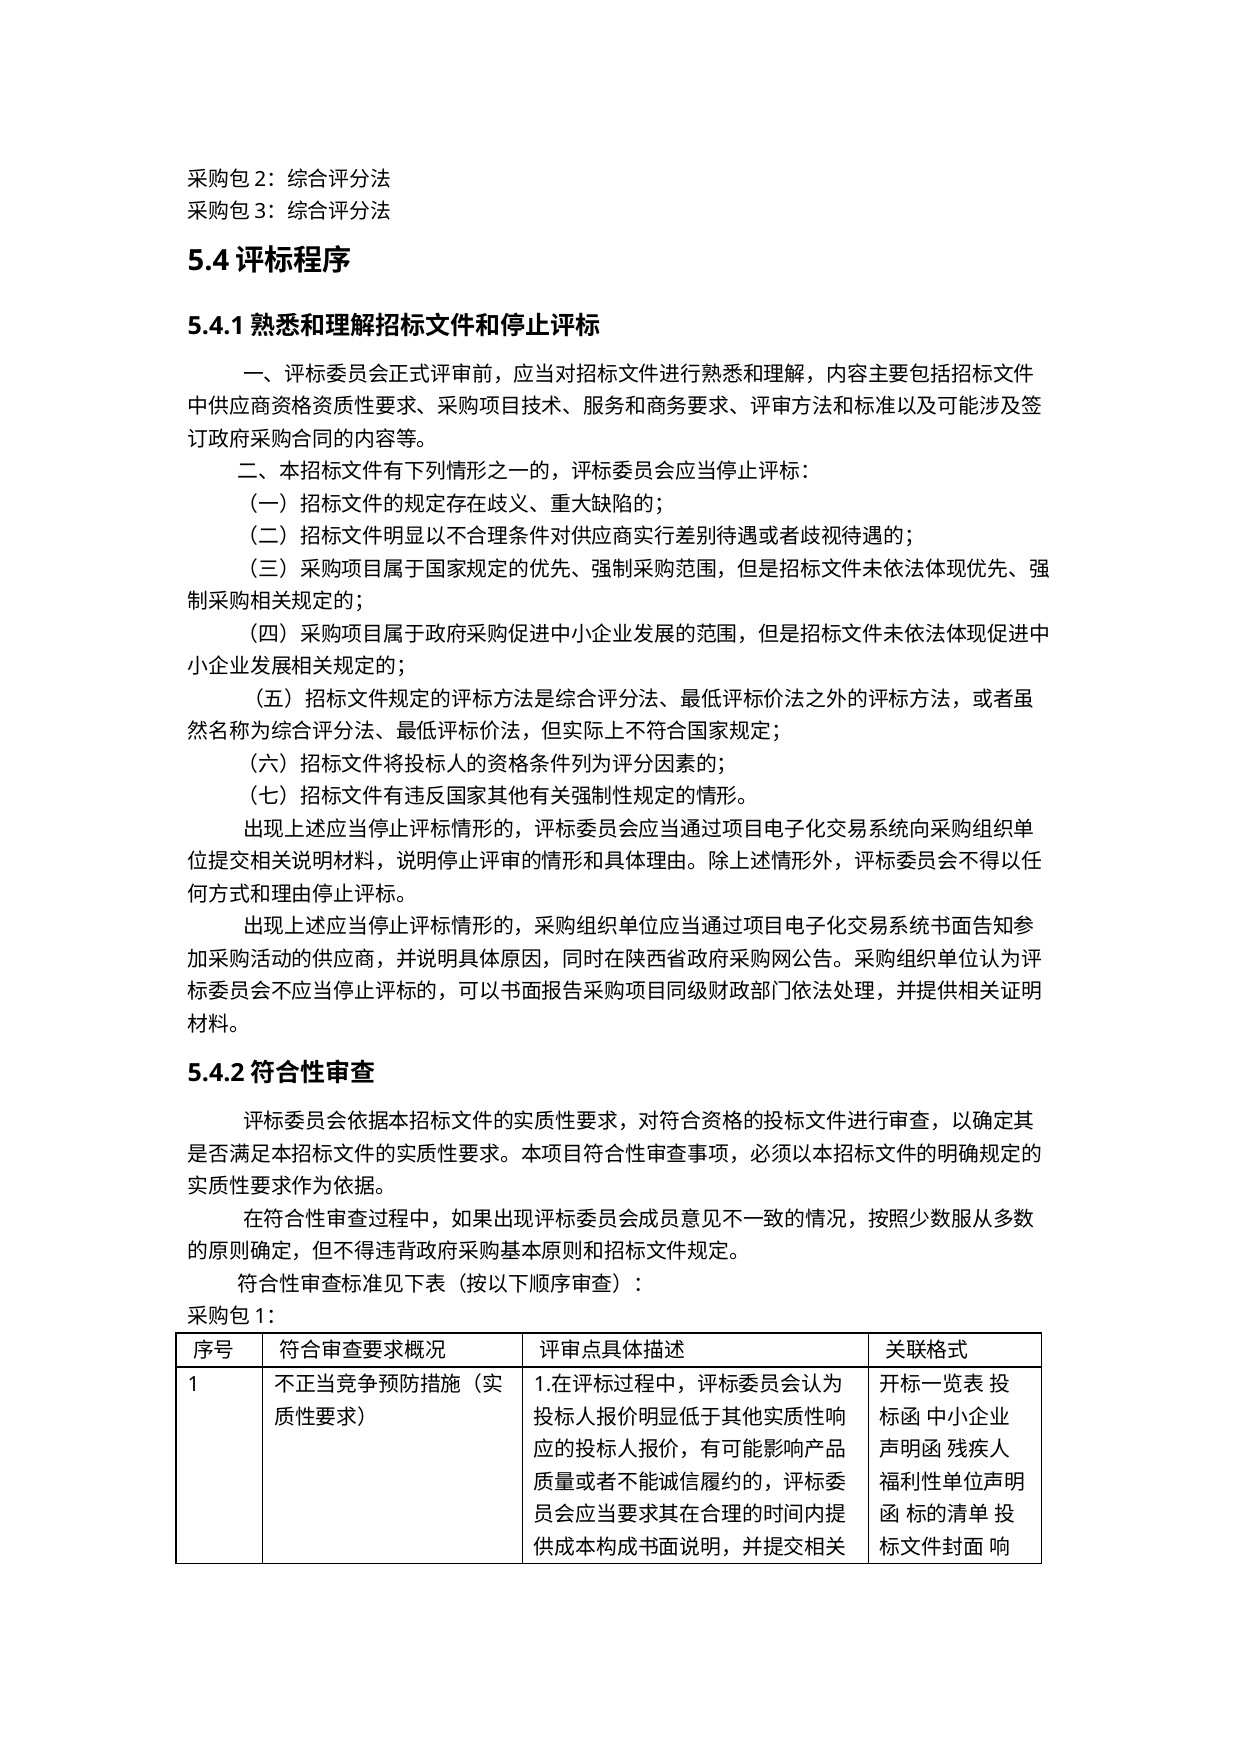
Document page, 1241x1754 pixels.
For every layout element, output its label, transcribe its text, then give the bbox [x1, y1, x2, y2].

text 出现上述应当停止评标情形的，采购组织单位应当通过项目电子化交易系统书面告知参加采购活动的供应商，并说明具体原因，同时在陕西省政府采购网公告。采购组织单位认为评标委员会不应当停止评标的，可以书面报告采购项目同级财政部门依法处理，并提供相关证明材料。 [187, 909, 1053, 1039]
table_header 评审点具体描述 [523, 1334, 868, 1366]
text 评标委员会依据本招标文件的实质性要求，对符合资格的投标文件进行审查，以确定其是否满足本招标文件的实质性要求。本项目符合性审查事项，必须以本招标文件的明确规定的实质性要求作为依据。 [187, 1104, 1053, 1202]
text 采购包2：综合评分法 [187, 162, 1053, 194]
text 一、评标委员会正式评审前，应当对招标文件进行熟悉和理解，内容主要包括招标文件中供应商资格资质性要求、采购项目技术、服务和商务要求、评审方法和标准以及可能涉及签订政府采购合同的内容等。 [187, 357, 1053, 454]
text 符合性审查标准见下表（按以下顺序审查）： [187, 1267, 1053, 1299]
text 5.4.2符合性审查 [187, 1039, 1053, 1104]
text （一）招标文件的规定存在歧义、重大缺陷的； [187, 487, 1053, 519]
table_header 关联格式 [869, 1334, 1041, 1366]
text （五）招标文件规定的评标方法是综合评分法、最低评标价法之外的评标方法，或者虽然名称为综合评分法、最低评标价法，但实际上不符合国家规定； [187, 682, 1053, 747]
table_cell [523, 1368, 868, 1563]
table_cell 1 [177, 1368, 262, 1563]
text 二、本招标文件有下列情形之一的，评标委员会应当停止评标： [187, 454, 1053, 487]
table_header 符合审查要求概况 [263, 1334, 522, 1366]
text 在符合性审查过程中，如果出现评标委员会成员意见不一致的情况，按照少数服从多数的原则确定，但不得违背政府采购基本原则和招标文件规定。 [187, 1202, 1053, 1267]
text （二）招标文件明显以不合理条件对供应商实行差别待遇或者歧视待遇的； [187, 519, 1053, 552]
text （六）招标文件将投标人的资格条件列为评分因素的； [187, 747, 1053, 779]
text 出现上述应当停止评标情形的，评标委员会应当通过项目电子化交易系统向采购组织单位提交相关说明材料，说明停止评审的情形和具体理由。除上述情形外，评标委员会不得以任何方式和理由停止评标。 [187, 812, 1053, 909]
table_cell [869, 1368, 1041, 1563]
text 采购包1： [187, 1299, 1053, 1332]
table_header 序号 [177, 1334, 262, 1366]
text 采购包3：综合评分法 [187, 194, 1053, 227]
text （七）招标文件有违反国家其他有关强制性规定的情形。 [187, 779, 1053, 812]
text 5.4评标程序 [187, 227, 1053, 292]
table_cell 不正当竞争预防措施（实质性要求） [263, 1368, 522, 1563]
text （四）采购项目属于政府采购促进中小企业发展的范围，但是招标文件未依法体现促进中小企业发展相关规定的； [187, 617, 1053, 682]
text （三）采购项目属于国家规定的优先、强制采购范围，但是招标文件未依法体现优先、强制采购相关规定的； [187, 552, 1053, 617]
text 5.4.1熟悉和理解招标文件和停止评标 [187, 292, 1053, 357]
